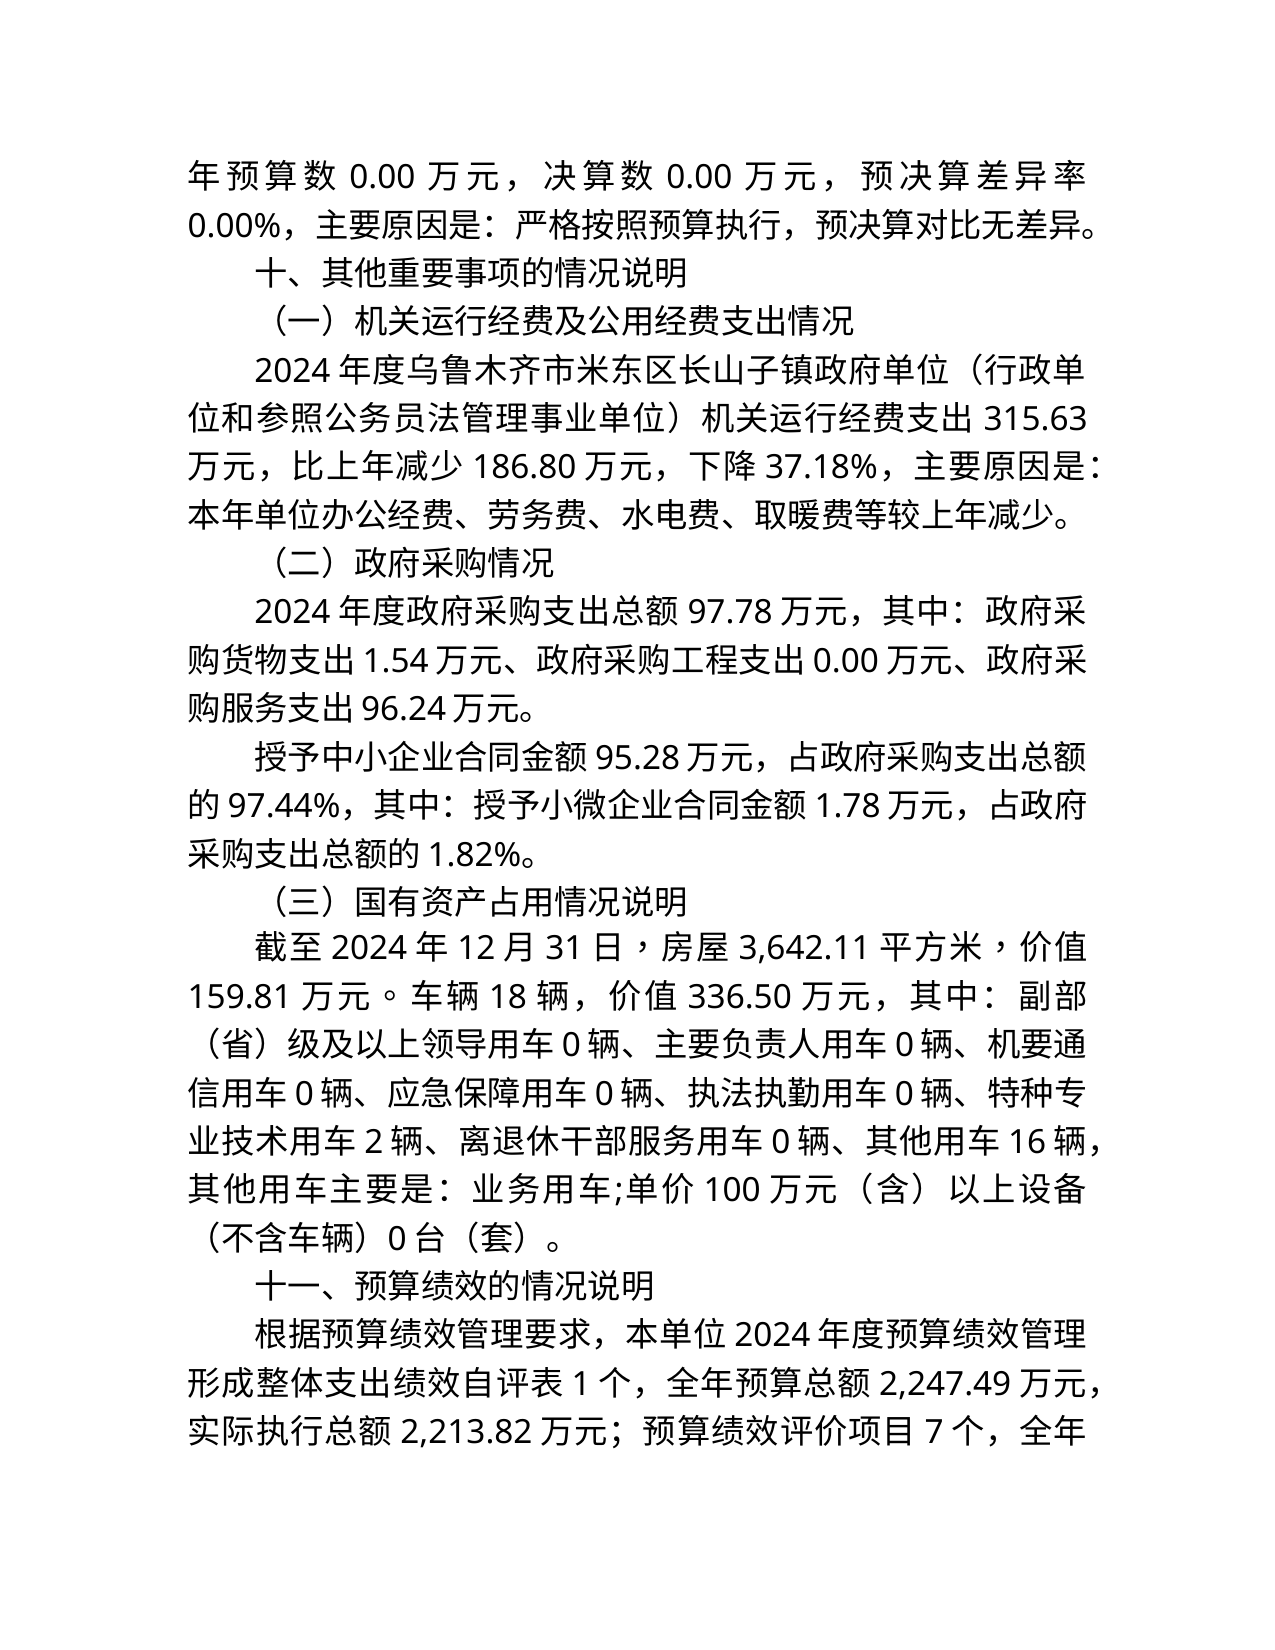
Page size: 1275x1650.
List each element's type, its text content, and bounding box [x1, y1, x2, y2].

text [187, 1308, 1087, 1453]
text （一）机关运行经费及公用经费支出情况 [187, 295, 1087, 343]
text 十、其他重要事项的情况说明 [187, 247, 1087, 295]
text 十一、预算绩效的情况说明 [187, 1260, 1087, 1308]
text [187, 150, 1087, 247]
text 授予中小企业合同金额95.28万元，占政府采购支出总额的97.44%，其中：授予小微企业合同金额1.78万元，占政府采购支出总额的1.82%。 [187, 730, 1087, 876]
text 截至2024年12月31日，房屋3,642.11平方米，价值159.81万元。车辆18辆，价值336.50万元，其中：副部（省）级及以上领导用车0辆、主要负责人用车0辆、机要通信用车0辆、应急保障用车0辆、执法执勤用车0辆、特种专业技术用车2辆、离退休干部服务用车0辆、其他用车16辆，其他用车主要是：业务用车;单价100万元（含）以上设备（不含车辆）0台（套）。 [187, 924, 1087, 1260]
text （二）政府采购情况 [187, 537, 1087, 585]
text 2024年度政府采购支出总额97.78万元，其中：政府采购货物支出1.54万元、政府采购工程支出0.00万元、政府采购服务支出96.24万元。 [187, 585, 1087, 730]
text 2024年度乌鲁木齐市米东区长山子镇政府单位（行政单位和参照公务员法管理事业单位）机关运行经费支出315.63万元，比上年减少186.80万元，下降37.18%，主要原因是：本年单位办公经费、劳务费、水电费、取暖费等较上年减少。 [187, 343, 1087, 537]
text （三）国有资产占用情况说明 [187, 876, 1087, 924]
